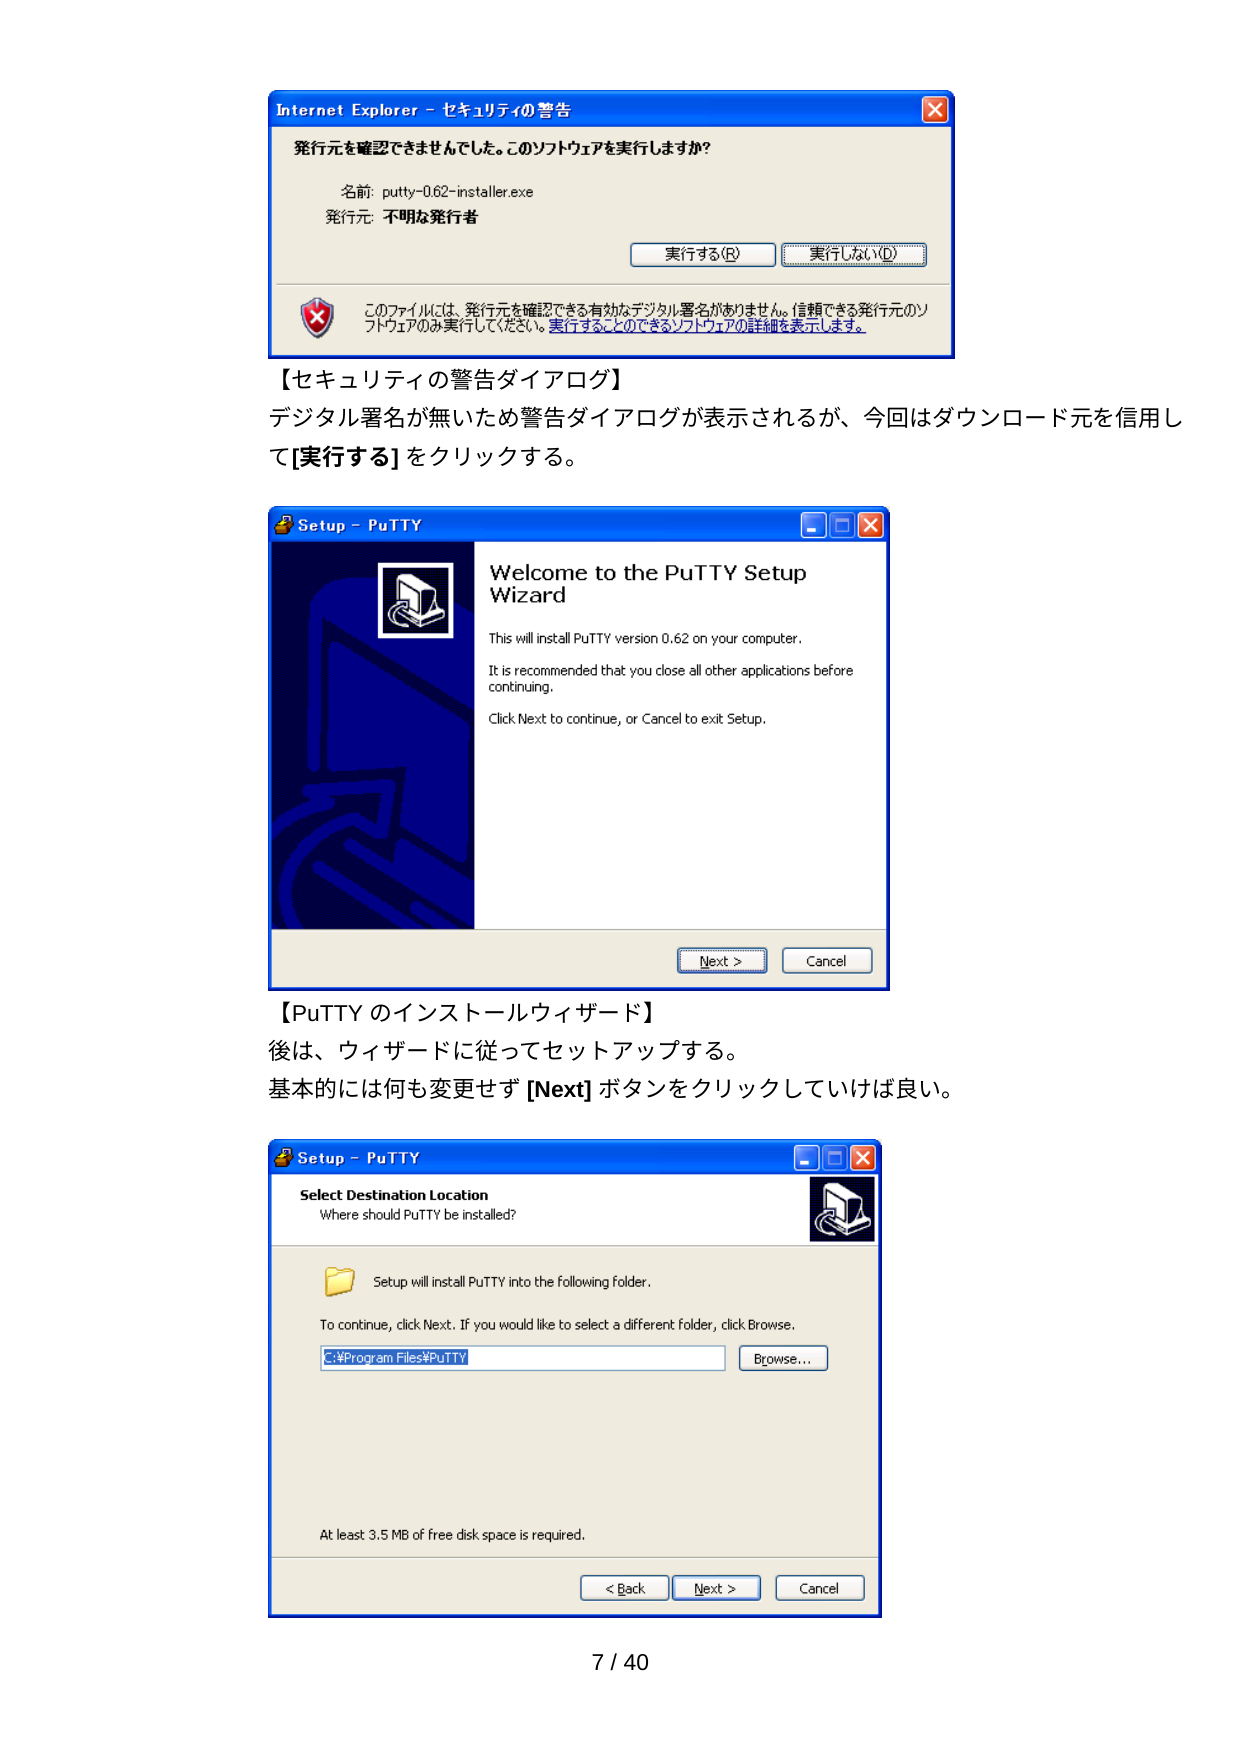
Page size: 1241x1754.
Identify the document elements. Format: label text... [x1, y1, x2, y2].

text 【PuTTY のインストールウィザード】 [269, 995, 1196, 1028]
text 後は、ウィザードに従ってセットアップする。 [269, 1033, 1196, 1066]
picture [268, 90, 955, 359]
picture [268, 506, 890, 991]
text デジタル署名が無いため警告ダイアログが表示されるが、今回はダウンロード元を信用して[実行する] をクリックする。 [269, 400, 1196, 472]
text 【セキュリティの警告ダイアログ】 [194, 362, 1196, 395]
text 基本的には何も変更せず [Next] ボタンをクリックしていけば良い。 [269, 1071, 1196, 1104]
picture [268, 1139, 882, 1618]
